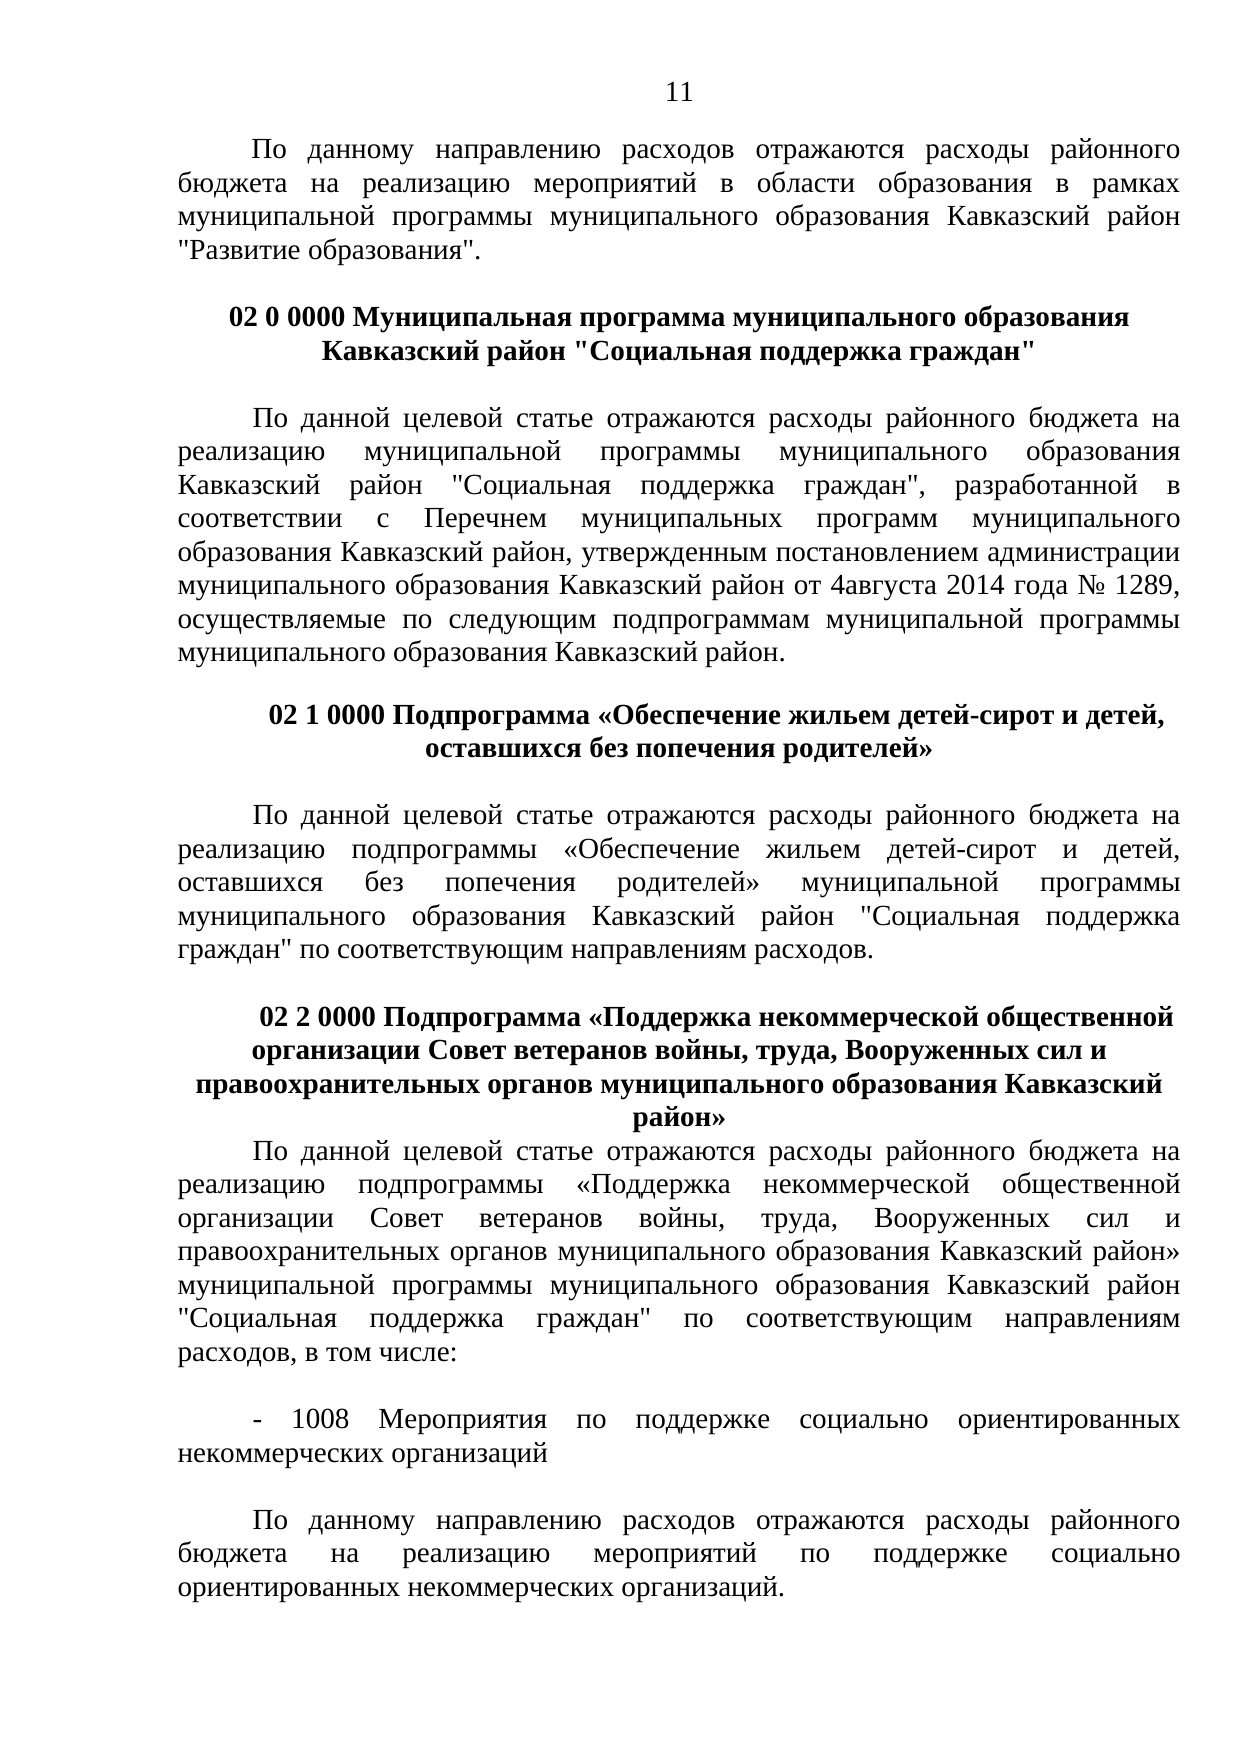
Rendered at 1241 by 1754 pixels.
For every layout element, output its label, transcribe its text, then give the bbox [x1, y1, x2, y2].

text 02 1 0000 Подпрограмма «Обеспечение жильем детей-сирот и детей, оставшихся без попечения родителей» [177, 697, 1181, 764]
text - 1008 Мероприятия по поддержке социально ориентированных некоммерческих организаций [177, 1401, 1181, 1468]
text По данной целевой статье отражаются расходы районного бюджета на реализацию муниципальной программы муниципального образования Кавказский район "Социальная поддержка граждан", разработанной в соответствии с Перечнем муниципальных программ муниципального образования Кавказский район, утвержденным постановлением администрации муниципального образования Кавказский район от 4августа 2014 года № 1289, осуществляемые по следующим подпрограммам муниципальной программы муниципального образования Кавказский район. [177, 400, 1181, 668]
text По данной целевой статье отражаются расходы районного бюджета на реализацию подпрограммы «Поддержка некоммерческой общественной организации Совет ветеранов войны, труда, Вооруженных сил и правоохранительных органов муниципального образования Кавказский район» муниципальной программы муниципального образования Кавказский район "Социальная поддержка граждан" по соответствующим направлениям расходов, в том числе: [177, 1133, 1181, 1368]
text По данному направлению расходов отражаются расходы районного бюджета на реализацию мероприятий в области образования в рамках муниципальной программы муниципального образования Кавказский район "Развитие образования". [177, 131, 1181, 266]
text По данному направлению расходов отражаются расходы районного бюджета на реализацию мероприятий по поддержке социально ориентированных некоммерческих организаций. [177, 1502, 1181, 1602]
text 02 0 0000 Муниципальная программа муниципального образования Кавказский район "Социальная поддержка граждан" [177, 299, 1181, 366]
text 02 2 0000 Подпрограмма «Поддержка некоммерческой общественной организации Совет ветеранов войны, труда, Вооруженных сил и правоохранительных органов муниципального образования Кавказский район» [177, 999, 1181, 1133]
text По данной целевой статье отражаются расходы районного бюджета на реализацию подпрограммы «Обеспечение жильем детей-сирот и детей, оставшихся без попечения родителей» муниципальной программы муниципального образования Кавказский район "Социальная поддержка граждан" по соответствующим направлениям расходов. [177, 797, 1181, 965]
